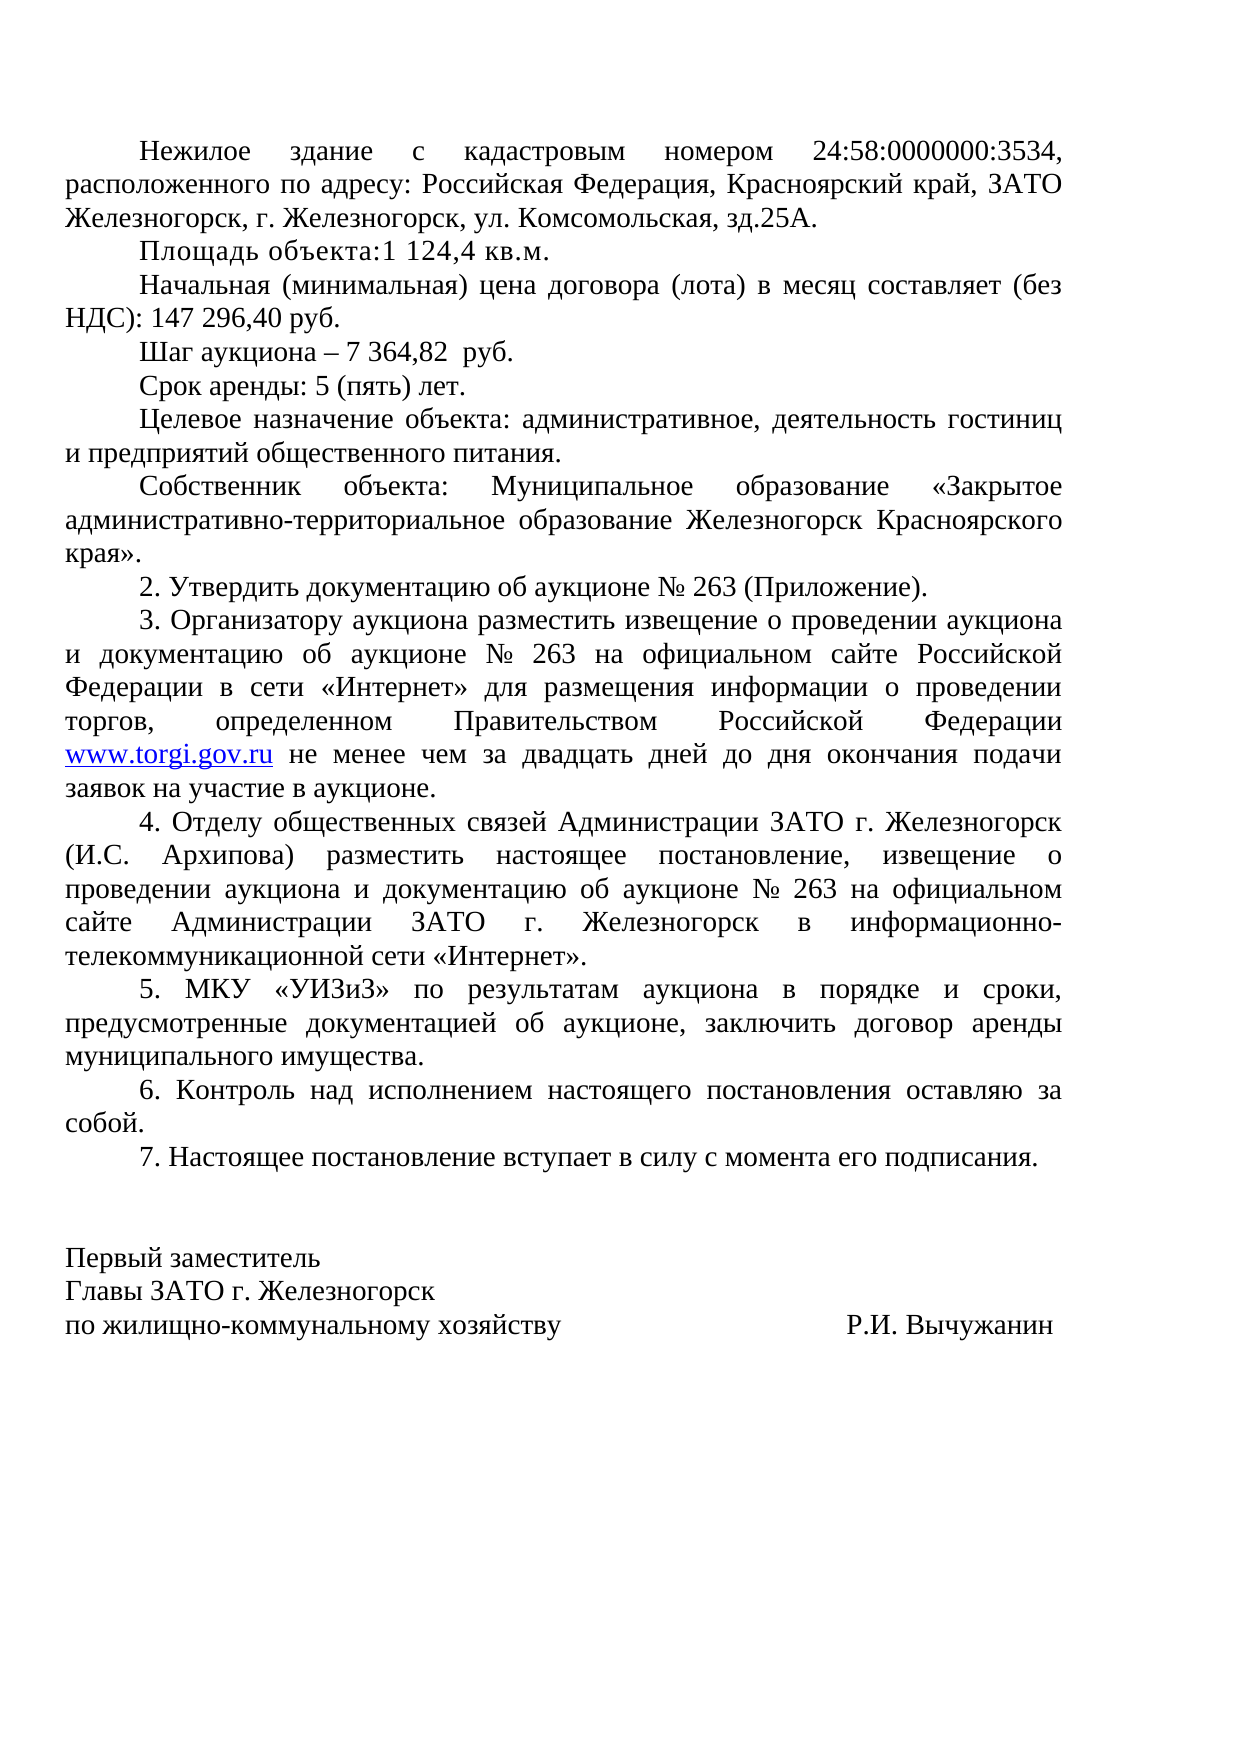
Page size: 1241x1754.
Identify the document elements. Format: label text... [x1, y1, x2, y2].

text Начальная (минимальная) цена договора (лота) в месяц составляет (без НДС): 147 296,40 руб. [65, 267, 1063, 334]
text Собственник объекта: Муниципальное образование «Закрытое административно-территориальное образование Железногорск Красноярского края». [65, 468, 1063, 569]
text 2. Утвердить документацию об аукционе № 263 (Приложение). [65, 569, 1063, 602]
text 5. МКУ «УИЗиЗ» по результатам аукциона в порядке и сроки, предусмотренные документацией об аукционе, заключить договор аренды муниципального имущества. [65, 971, 1063, 1072]
text 4. Отделу общественных связей Администрации ЗАТО г. Железногорск (И.С. Архипова) разместить настоящее постановление, извещение о проведении аукциона и документацию об аукционе № 263 на официальном сайте Администрации ЗАТО г. Железногорск в информационно-телекоммуникационной сети «Интернет». [65, 804, 1063, 971]
text Главы ЗАТО г. Железногорск [65, 1273, 1063, 1307]
text Площадь объекта:1 124,4 кв.м. [65, 233, 1063, 267]
text Срок аренды: 5 (пять) лет. [65, 368, 1063, 401]
text по жилищно-коммунальному хозяйству Р.И. Вычужанин [65, 1307, 1063, 1340]
text Целевое назначение объекта: административное, деятельность гостиниц и предприятий общественного питания. [65, 401, 1063, 468]
text Первый заместитель [65, 1240, 1063, 1273]
text 6. Контроль над исполнением настоящего постановления оставляю за собой. [65, 1072, 1063, 1139]
text Шаг аукциона – 7 364,82 руб. [65, 334, 1063, 368]
text 7. Настоящее постановление вступает в силу с момента его подписания. [65, 1139, 1063, 1173]
text 3. Организатору аукциона разместить извещение о проведении аукциона и документацию об аукционе № 263 на официальном сайте Российской Федерации в сети «Интернет» для размещения информации о проведении торгов, определенном Правительством Российской Федерации www.torgi.gov.ru не менее чем за двадцать дней до дня окончания подачи заявок на участие в аукционе. [65, 602, 1063, 804]
text Нежилое здание с кадастровым номером 24:58:0000000:3534, расположенного по адресу: Российская Федерация, Красноярский край, ЗАТО Железногорск, г. Железногорск, ул. Комсомольская, зд.25А. [65, 133, 1063, 233]
